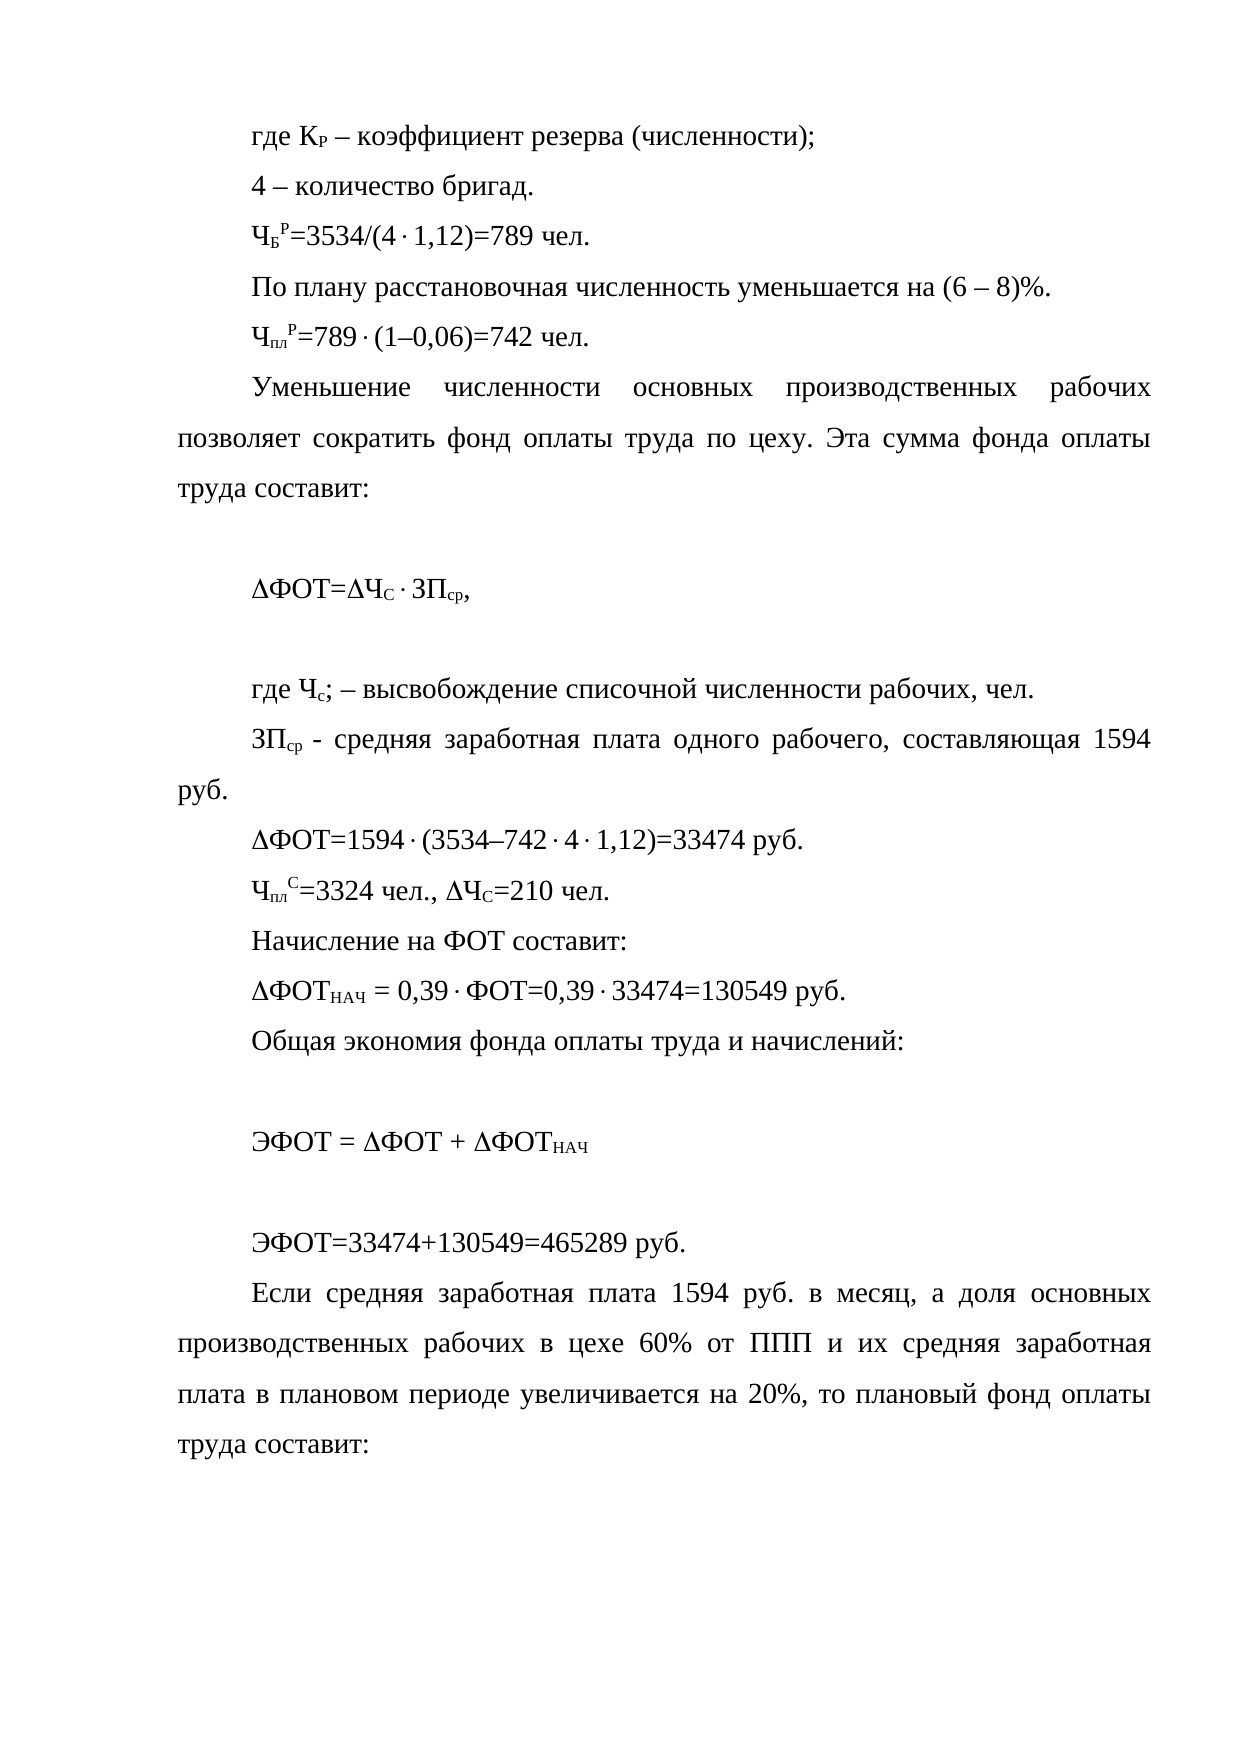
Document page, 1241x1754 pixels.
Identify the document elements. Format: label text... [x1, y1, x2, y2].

text ЧБР=3534/(41,12)=789 чел. [177, 219, 1152, 252]
text Общая экономия фонда оплаты труда и начислений: [177, 1024, 1152, 1057]
text По плану расстановочная численность уменьшается на (6 – 8)%. [177, 269, 1152, 303]
text ФОТ=ЧСЗПср, [177, 571, 1152, 604]
text ЧплР=789(1–0,06)=742 чел. [177, 319, 1152, 353]
text Уменьшение численности основных производственных рабочих позволяет сократить фонд оплаты труда по цеху. Эта сумма фонда оплаты труда составит: [177, 370, 1152, 504]
text ЧплС=3324 чел., ЧС=210 чел. [177, 873, 1152, 906]
text 4 – количество бригад. [177, 168, 1152, 202]
text Начисление на ФОТ составит: [177, 923, 1152, 957]
text где КР – коэффициент резерва (численности); [177, 118, 1152, 152]
text ЗПср - средняя заработная плата одного рабочего, составляющая 1594 руб. [177, 722, 1152, 806]
text где Чс; – высвобождение списочной численности рабочих, чел. [177, 672, 1152, 705]
text ФОТ=1594(3534–74241,12)=33474 руб. [177, 822, 1152, 856]
text ФОТНАЧ = 0,39ФОТ=0,3933474=130549 руб. [177, 973, 1152, 1007]
text ЭФОТ=33474+130549=465289 руб. [177, 1225, 1152, 1258]
text ЭФОТ = ФОТ + ФОТНАЧ [177, 1124, 1152, 1158]
text Если средняя заработная плата 1594 руб. в месяц, а доля основных производственных рабочих в цехе 60% от ППП и их средняя заработная плата в плановом периоде увеличивается на 20%, то плановый фонд оплаты труда составит: [177, 1275, 1152, 1460]
